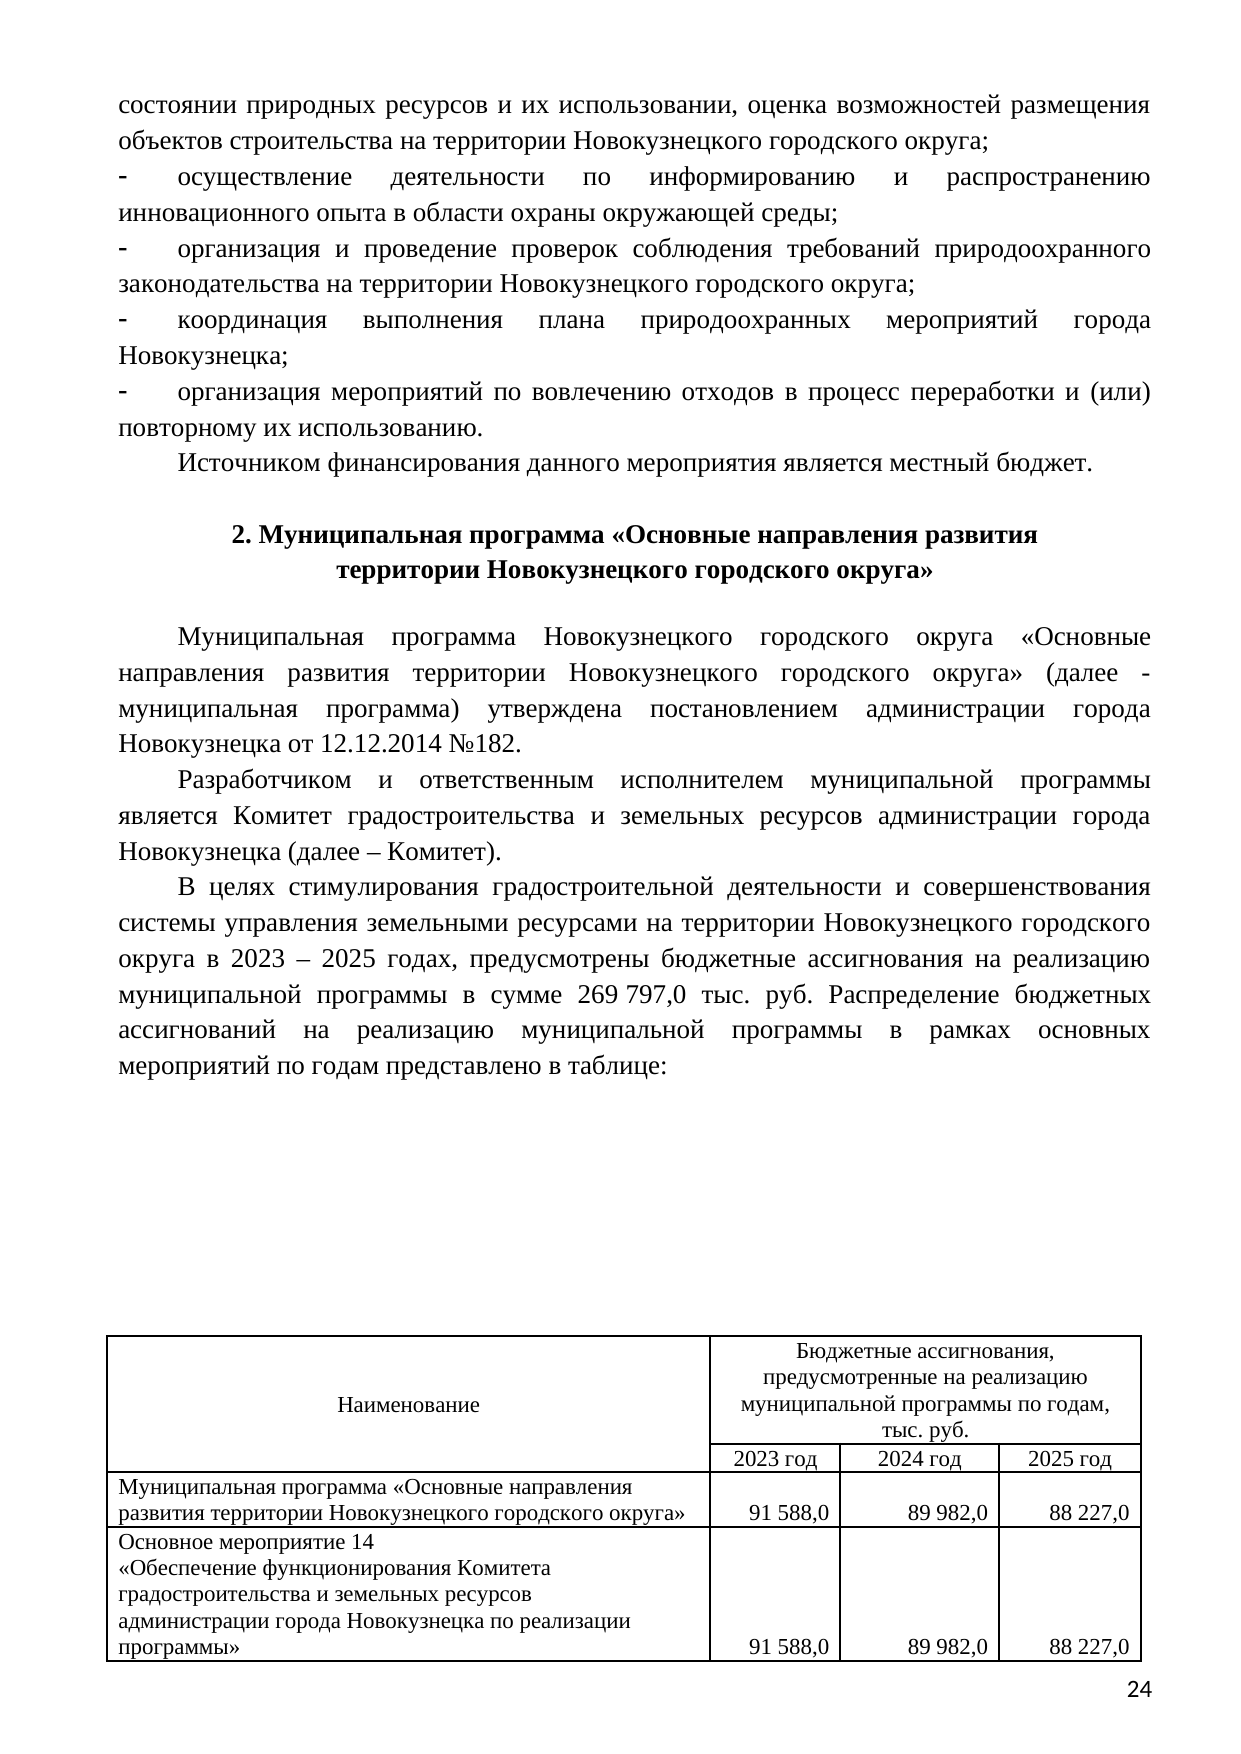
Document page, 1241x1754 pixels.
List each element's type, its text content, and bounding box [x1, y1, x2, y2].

table_header Наименование [108, 1337, 709, 1471]
table_cell 89 982,0 [841, 1528, 998, 1659]
table_cell Муниципальная программа «Основные направления развития территории Новокузнецкого городского округа» [108, 1473, 709, 1526]
list осуществление деятельности по информированию и распространению инновационного опыта в области охраны окружающей среды; [118, 160, 1152, 227]
text Источником финансирования данного мероприятия является местный бюджет. [118, 446, 1152, 477]
table_cell 2024 год [841, 1445, 998, 1471]
list организация и проведение проверок соблюдения требований природоохранного законодательства на территории Новокузнецкого городского округа; [118, 232, 1152, 299]
table_cell 91 588,0 [711, 1473, 839, 1526]
list координация выполнения плана природоохранных мероприятий города Новокузнецка; [118, 303, 1152, 370]
table_cell 2023 год [711, 1445, 839, 1471]
text Разработчиком и ответственным исполнителем муниципальной программы является Комитет градостроительства и земельных ресурсов администрации города Новокузнецка (далее – Комитет). [118, 763, 1152, 866]
table_cell 89 982,0 [841, 1473, 998, 1526]
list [118, 89, 1152, 156]
table_header Бюджетные ассигнования, предусмотренные на реализацию муниципальной программы по годам, тыс. руб. [711, 1337, 1140, 1442]
table_cell 88 227,0 [1000, 1473, 1140, 1526]
table_cell 91 588,0 [711, 1528, 839, 1659]
table_cell 2025 год [1000, 1445, 1140, 1471]
table_cell 88 227,0 [1000, 1528, 1140, 1659]
text В целях стимулирования градостроительной деятельности и совершенствования системы управления земельными ресурсами на территории Новокузнецкого городского округа в 2023 – 2025 годах, предусмотрены бюджетные ассигнования на реализацию муниципальной программы в сумме 269 797,0 тыс. руб. Распределение бюджетных ассигнований на реализацию муниципальной программы в рамках основных мероприятий по годам представлено в таблице: [118, 871, 1152, 1080]
list организация мероприятий по вовлечению отходов в процесс переработки и (или) повторному их использованию. [118, 375, 1152, 442]
text территории Новокузнецкого городского округа» [118, 553, 1152, 585]
table_cell Основное мероприятие 14 «Обеспечение функционирования Комитета градостроительства и земельных ресурсов администрации города Новокузнецка по реализации программы» [108, 1528, 709, 1659]
text 2. Муниципальная программа «Основные направления развития [118, 518, 1152, 549]
text Муниципальная программа Новокузнецкого городского округа «Основные направления развития территории Новокузнецкого городского округа» (далее - муниципальная программа) утверждена постановлением администрации города Новокузнецка от 12.12.2014 №182. [118, 620, 1152, 759]
